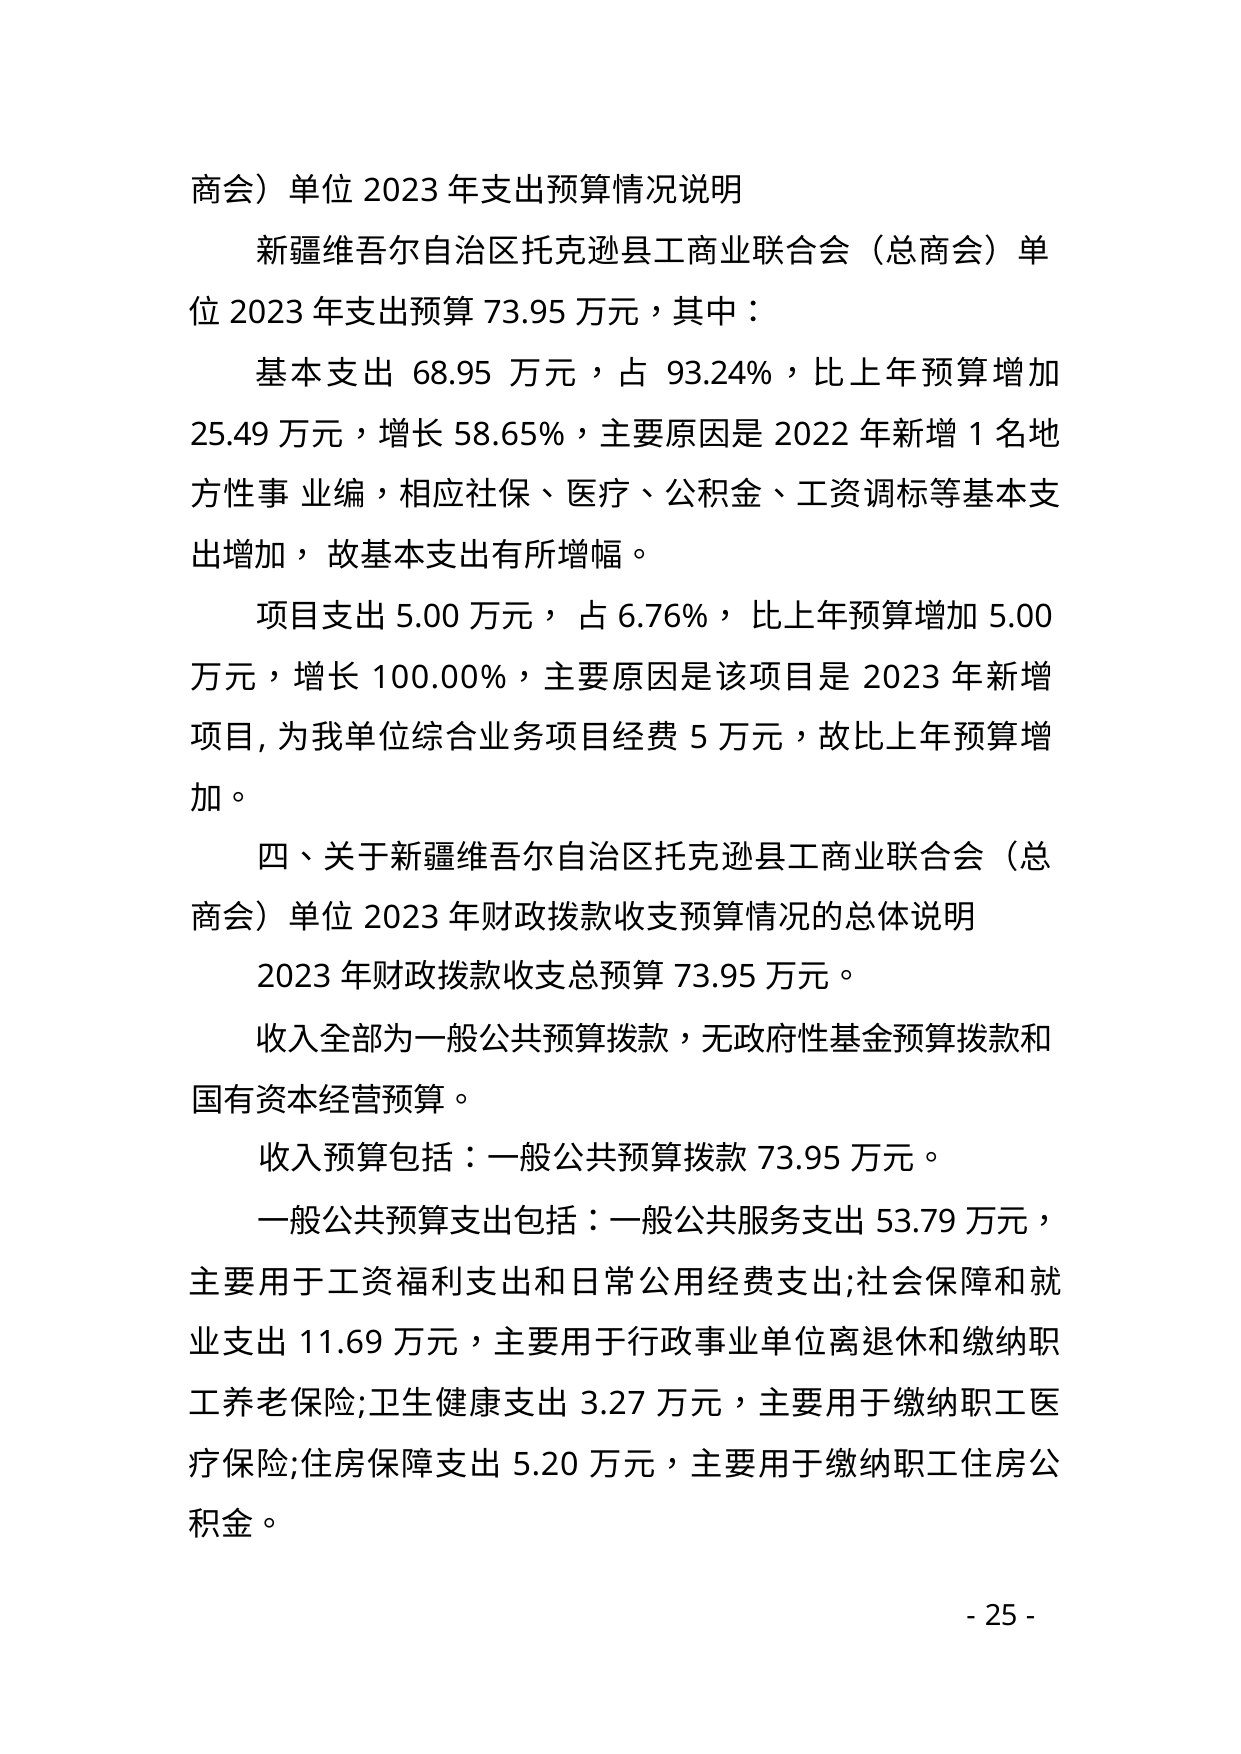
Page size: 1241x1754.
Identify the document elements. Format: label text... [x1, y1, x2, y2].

text 2023 年财政拨款收支总预算 73.95 万元。 [257, 956, 1062, 996]
text 一般公共预算支出包括：一般公共服务支出 53.79 万元， 主要用于工资福利支出和日常公用经费支出;社会保障和就 业支出 11.69 万元，主要用于行政事业单位离退休和缴纳职 工养老保险;卫生健康支出 3.27 万元，主要用于缴纳职工医 疗保险;住房保障支出 5.20 万元，主要用于缴纳职工住房公 积金。 [189, 1198, 1061, 1545]
text 收入预算包括：一般公共预算拨款 73.95 万元。 [258, 1138, 1062, 1178]
text 四、关于新疆维吾尔自治区托克逊县工商业联合会（总 [257, 835, 1062, 877]
text 基本支出 68.95 万元，占 93.24%，比上年预算增加 25.49 万元，增长 58.65%，主要原因是 2022 年新增 1 名地方性事 业编，相应社保、医疗、公积金、工资调标等基本支出增加， 故基本支出有所增幅。 [190, 350, 1062, 576]
text 商会）单位 2023 年支出预算情况说明 [190, 168, 1062, 209]
text 项目支出 5.00 万元， 占 6.76%， 比上年预算增加 5.00 万元，增长 100.00%，主要原因是该项目是 2023 年新增项目, 为我单位综合业务项目经费 5 万元，故比上年预算增加。 [190, 593, 1053, 819]
text 商会）单位 2023 年财政拨款收支预算情况的总体说明 [190, 895, 1062, 937]
text 新疆维吾尔自治区托克逊县工商业联合会（总商会）单 位 2023 年支出预算 73.95 万元，其中： [188, 228, 1053, 333]
text 收入全部为一般公共预算拨款，无政府性基金预算拨款和 国有资本经营预算。 [191, 1016, 1054, 1121]
